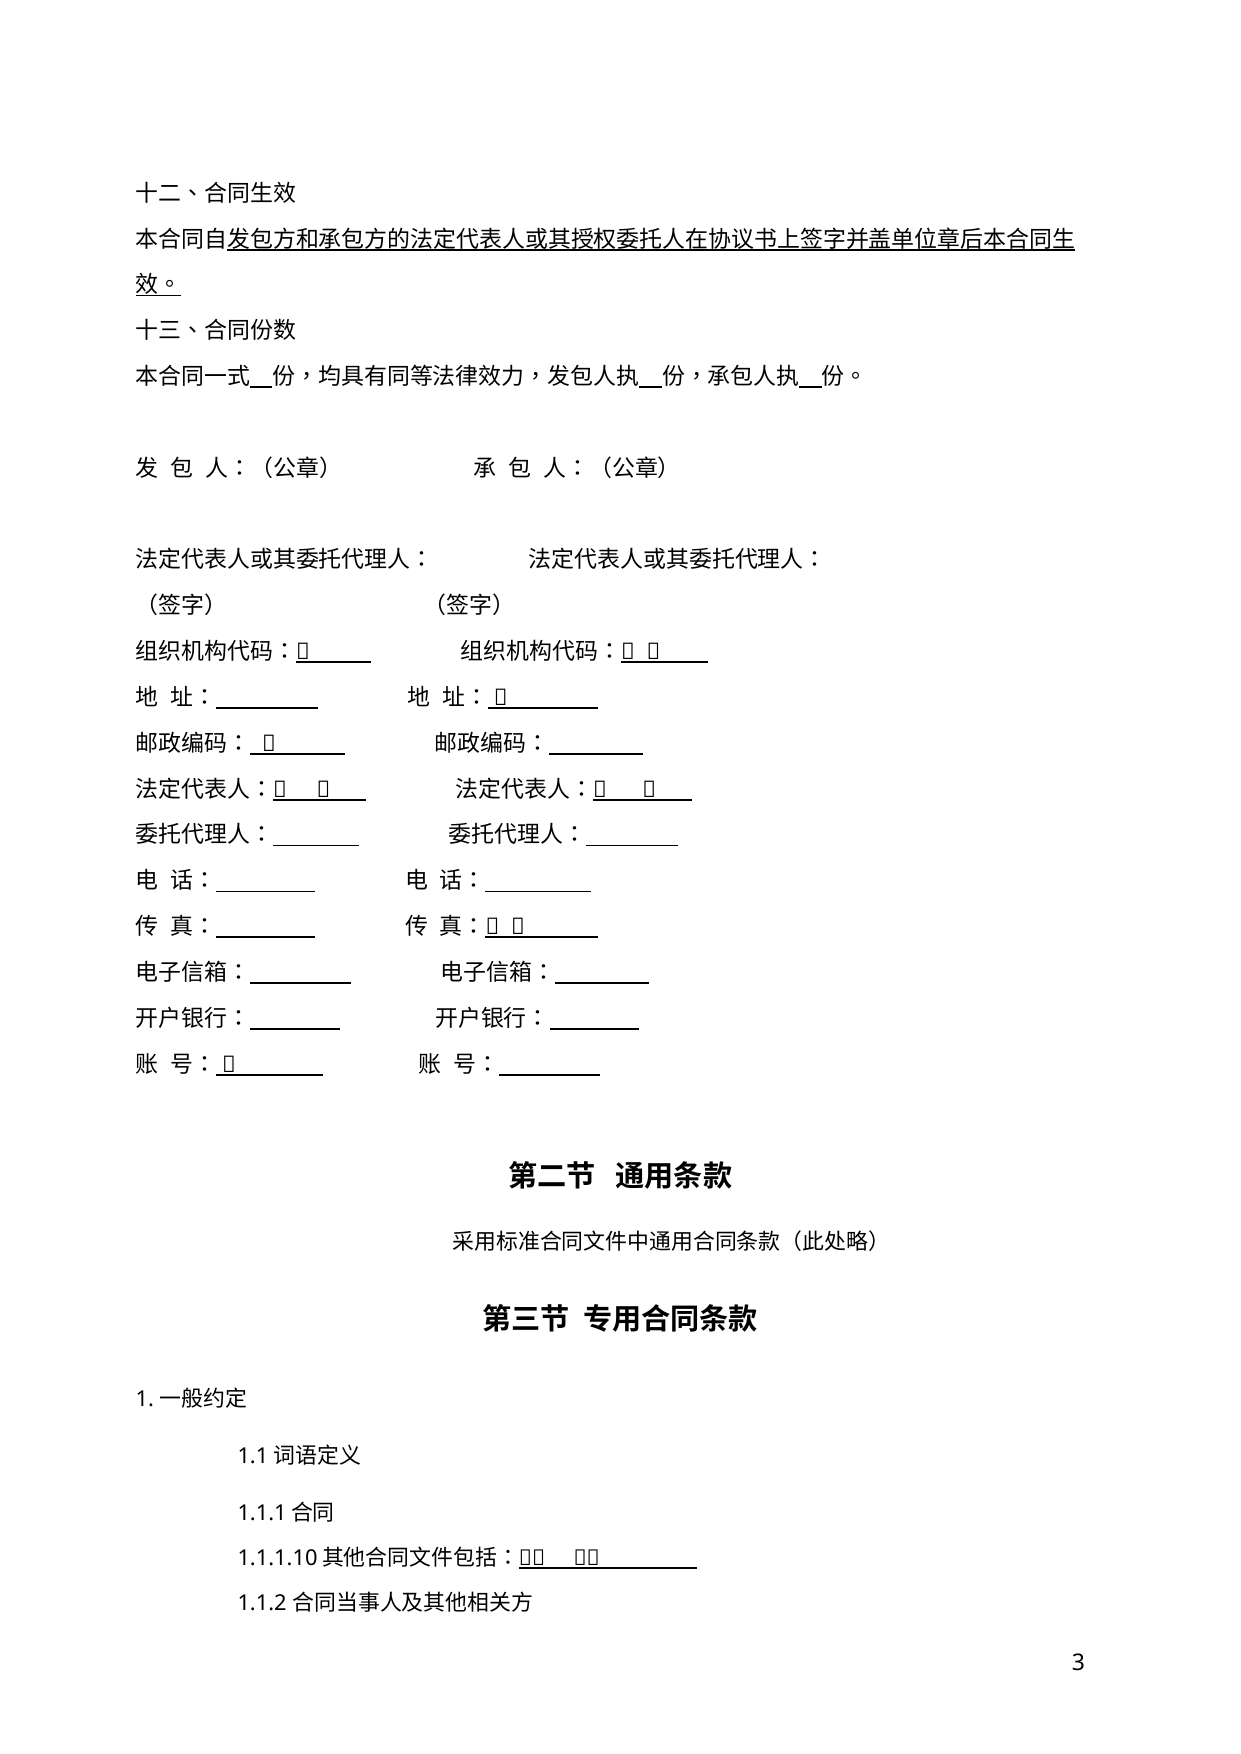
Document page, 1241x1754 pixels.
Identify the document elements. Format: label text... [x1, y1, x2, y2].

text 本合同一式 份，均具有同等法律效力，发包人执 份，承包人执 份。 [135, 348, 1105, 394]
text 第二节 通用条款 [135, 1152, 1105, 1194]
text 法定代表人或其委托代理人： 法定代表人或其委托代理人： [135, 531, 1105, 577]
text 十三、合同份数 [135, 302, 1105, 348]
subtitle 1. 一般约定 [135, 1383, 1105, 1413]
text 组织机构代码： 组织机构代码：  [135, 623, 1105, 669]
text 1.1.1.10其他合同文件包括：  [193, 1542, 1105, 1572]
text （签字） （签字） [135, 577, 1105, 623]
text 十二、合同生效 [135, 164, 1105, 210]
text 第三节 专用合同条款 [135, 1296, 1105, 1338]
text 电 话： 电 话： [135, 852, 1105, 898]
text 本合同自发包方和承包方的法定代表人或其授权委托人在协议书上签字并盖单位章后本合同生效。 [135, 210, 1105, 302]
text 地 址： 地 址：  [135, 669, 1105, 714]
text 账 号：  账 号： [135, 1035, 1105, 1081]
text 采用标准合同文件中通用合同条款（此处略） [193, 1224, 1105, 1256]
text 传 真： 传 真：  [135, 898, 1105, 944]
text 电子信箱： 电子信箱： [135, 944, 1105, 989]
text 法定代表人：  法定代表人：  [135, 760, 1105, 806]
text 1.1.2 合同当事人及其他相关方 [193, 1587, 1105, 1616]
text 委托代理人： 委托代理人： [135, 806, 1105, 852]
text 开户银行： 开户银行： [135, 989, 1105, 1035]
text 1.1.1合同 [193, 1497, 1105, 1527]
text 发 包 人：（公章） 承 包 人：（公章） [135, 439, 1105, 485]
text 邮政编码：  邮政编码： [135, 714, 1105, 760]
text 1.1 词语定义 [193, 1440, 1105, 1470]
